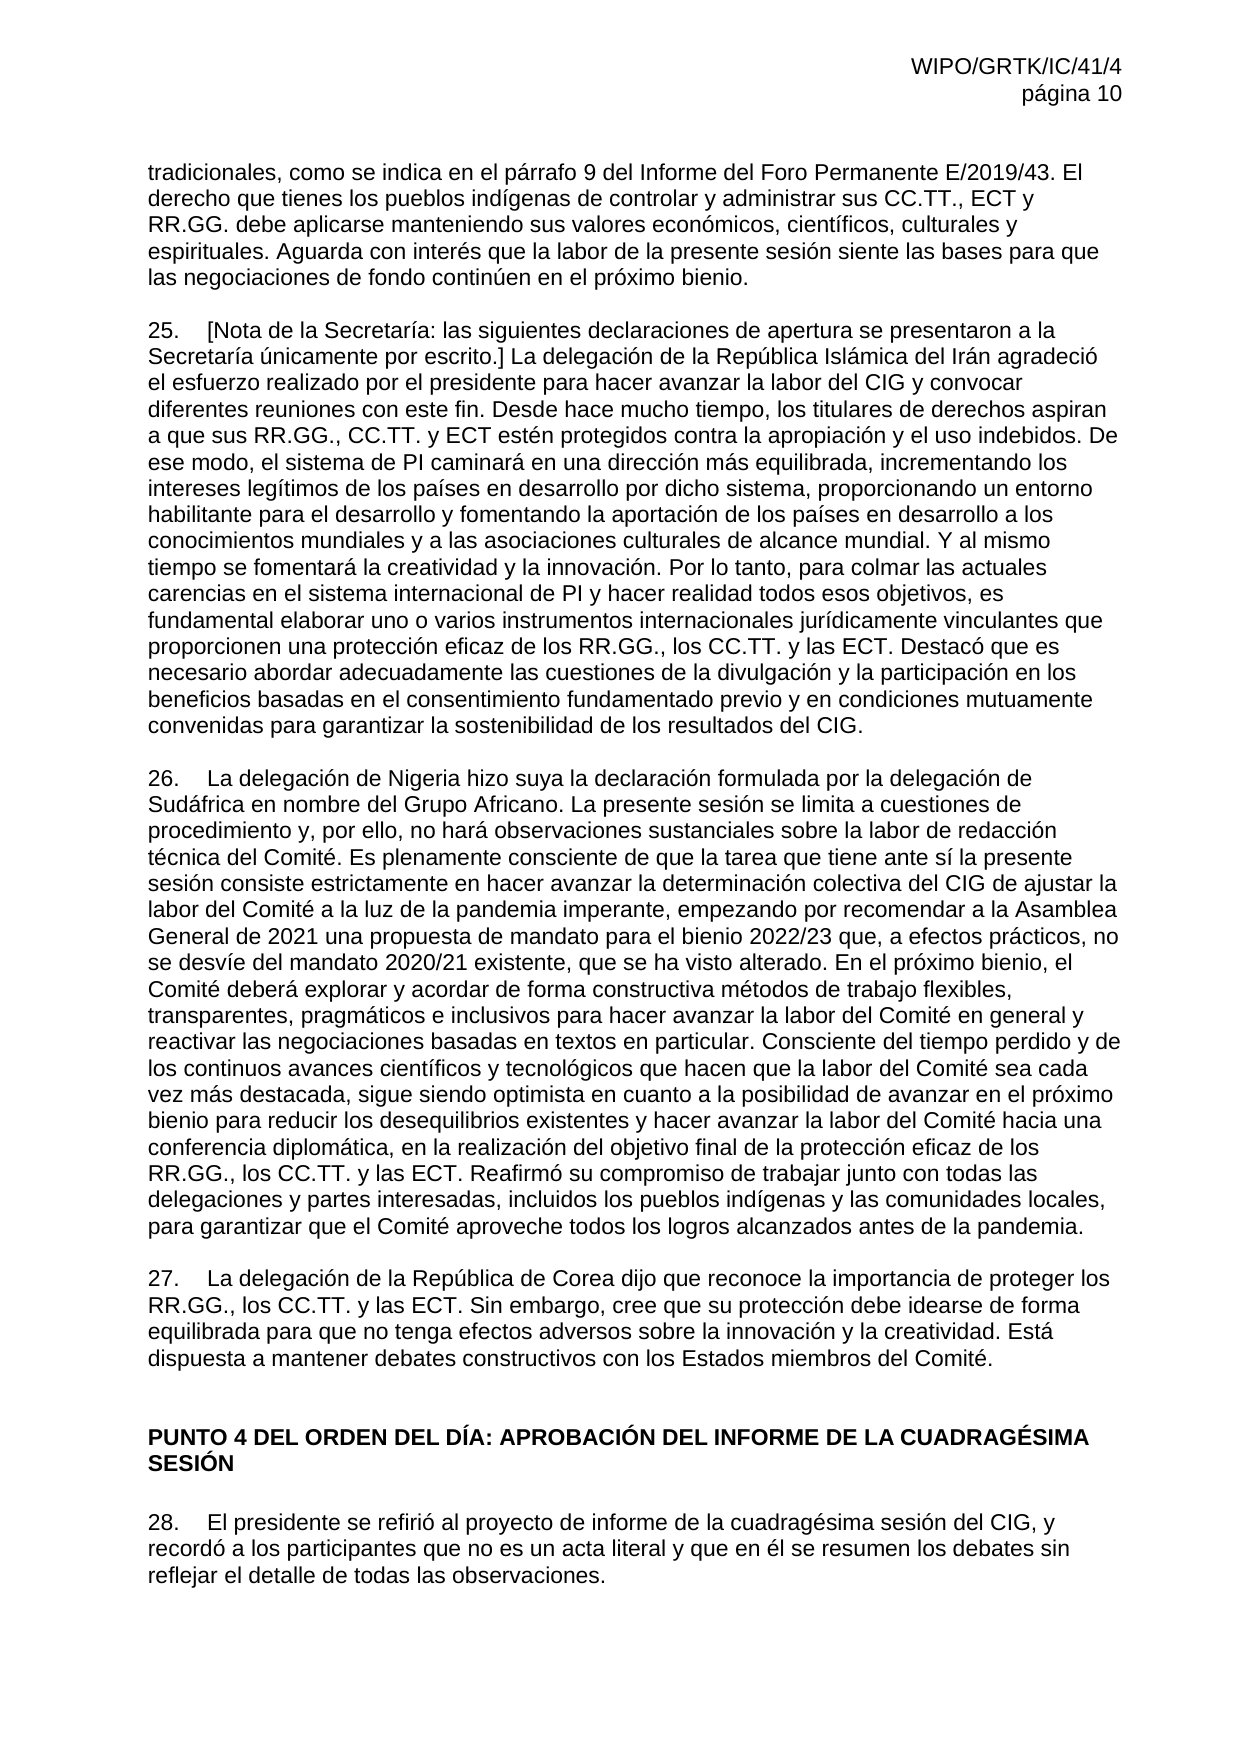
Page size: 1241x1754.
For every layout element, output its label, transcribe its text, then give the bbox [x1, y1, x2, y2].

list La delegación de Nigeria hizo suya la declaración formulada por la delegación de Sudáfrica en nombre del Grupo Africano. La presente sesión se limita a cuestiones de procedimiento y, por ello, no hará observaciones sustanciales sobre la labor de redacción técnica del Comité. Es plenamente consciente de que la tarea que tiene ante sí la presente sesión consiste estrictamente en hacer avanzar la determinación colectiva del CIG de ajustar la labor del Comité a la luz de la pandemia imperante, empezando por recomendar a la Asamblea General de 2021 una propuesta de mandato para el bienio 2022/23 que, a efectos prácticos, no se desvíe del mandato 2020/21 existente, que se ha visto alterado. En el próximo bienio, el Comité deberá explorar y acordar de forma constructiva métodos de trabajo flexibles, transparentes, pragmáticos e inclusivos para hacer avanzar la labor del Comité en general y reactivar las negociaciones basadas en textos en particular. Consciente del tiempo perdido y de los continuos avances científicos y tecnológicos que hacen que la labor del Comité sea cada vez más destacada, sigue siendo optimista en cuanto a la posibilidad de avanzar en el próximo bienio para reducir los desequilibrios existentes y hacer avanzar la labor del Comité hacia una conferencia diplomática, en la realización del objetivo final de la protección eficaz de los RR.GG., los CC.TT. y las ECT. Reafirmó su compromiso de trabajar junto con todas las delegaciones y partes interesadas, incluidos los pueblos indígenas y las comunidades locales, para garantizar que el Comité aproveche todos los logros alcanzados antes de la pandemia. [148, 765, 1122, 1239]
list La delegación de la República de Corea dijo que reconoce la importancia de proteger los RR.GG., los CC.TT. y las ECT. Sin embargo, cree que su protección debe idearse de forma equilibrada para que no tenga efectos adversos sobre la innovación y la creatividad. Está dispuesta a mantener debates constructivos con los Estados miembros del Comité. [148, 1265, 1122, 1371]
list [Nota de la Secretaría: las siguientes declaraciones de apertura se presentaron a la Secretaría únicamente por escrito.] La delegación de la República Islámica del Irán agradeció el esfuerzo realizado por el presidente para hacer avanzar la labor del CIG y convocar diferentes reuniones con este fin. Desde hace mucho tiempo, los titulares de derechos aspiran a que sus RR.GG., CC.TT. y ECT estén protegidos contra la apropiación y el uso indebidos. De ese modo, el sistema de PI caminará en una dirección más equilibrada, incrementando los intereses legítimos de los países en desarrollo por dicho sistema, proporcionando un entorno habilitante para el desarrollo y fomentando la aportación de los países en desarrollo a los conocimientos mundiales y a las asociaciones culturales de alcance mundial. Y al mismo tiempo se fomentará la creatividad y la innovación. Por lo tanto, para colmar las actuales carencias en el sistema internacional de PI y hacer realidad todos esos objetivos, es fundamental elaborar uno o varios instrumentos internacionales jurídicamente vinculantes que proporcionen una protección eficaz de los RR.GG., los CC.TT. y las ECT. Destacó que es necesario abordar adecuadamente las cuestiones de la divulgación y la participación en los beneficios basadas en el consentimiento fundamentado previo y en condiciones mutuamente convenidas para garantizar la sostenibilidad de los resultados del CIG. [148, 317, 1122, 738]
list El presidente se refirió al proyecto de informe de la cuadragésima sesión del CIG, y recordó a los participantes que no es un acta literal y que en él se resumen los debates sin reflejar el detalle de todas las observaciones. [148, 1509, 1122, 1588]
subtitle PUNTO 4 DEL ORDEN DEL DÍA: APROBACIÓN DEL INFORME DE LA CUADRAGÉSIMA SESIÓN [148, 1423, 1122, 1476]
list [148, 158, 1122, 290]
